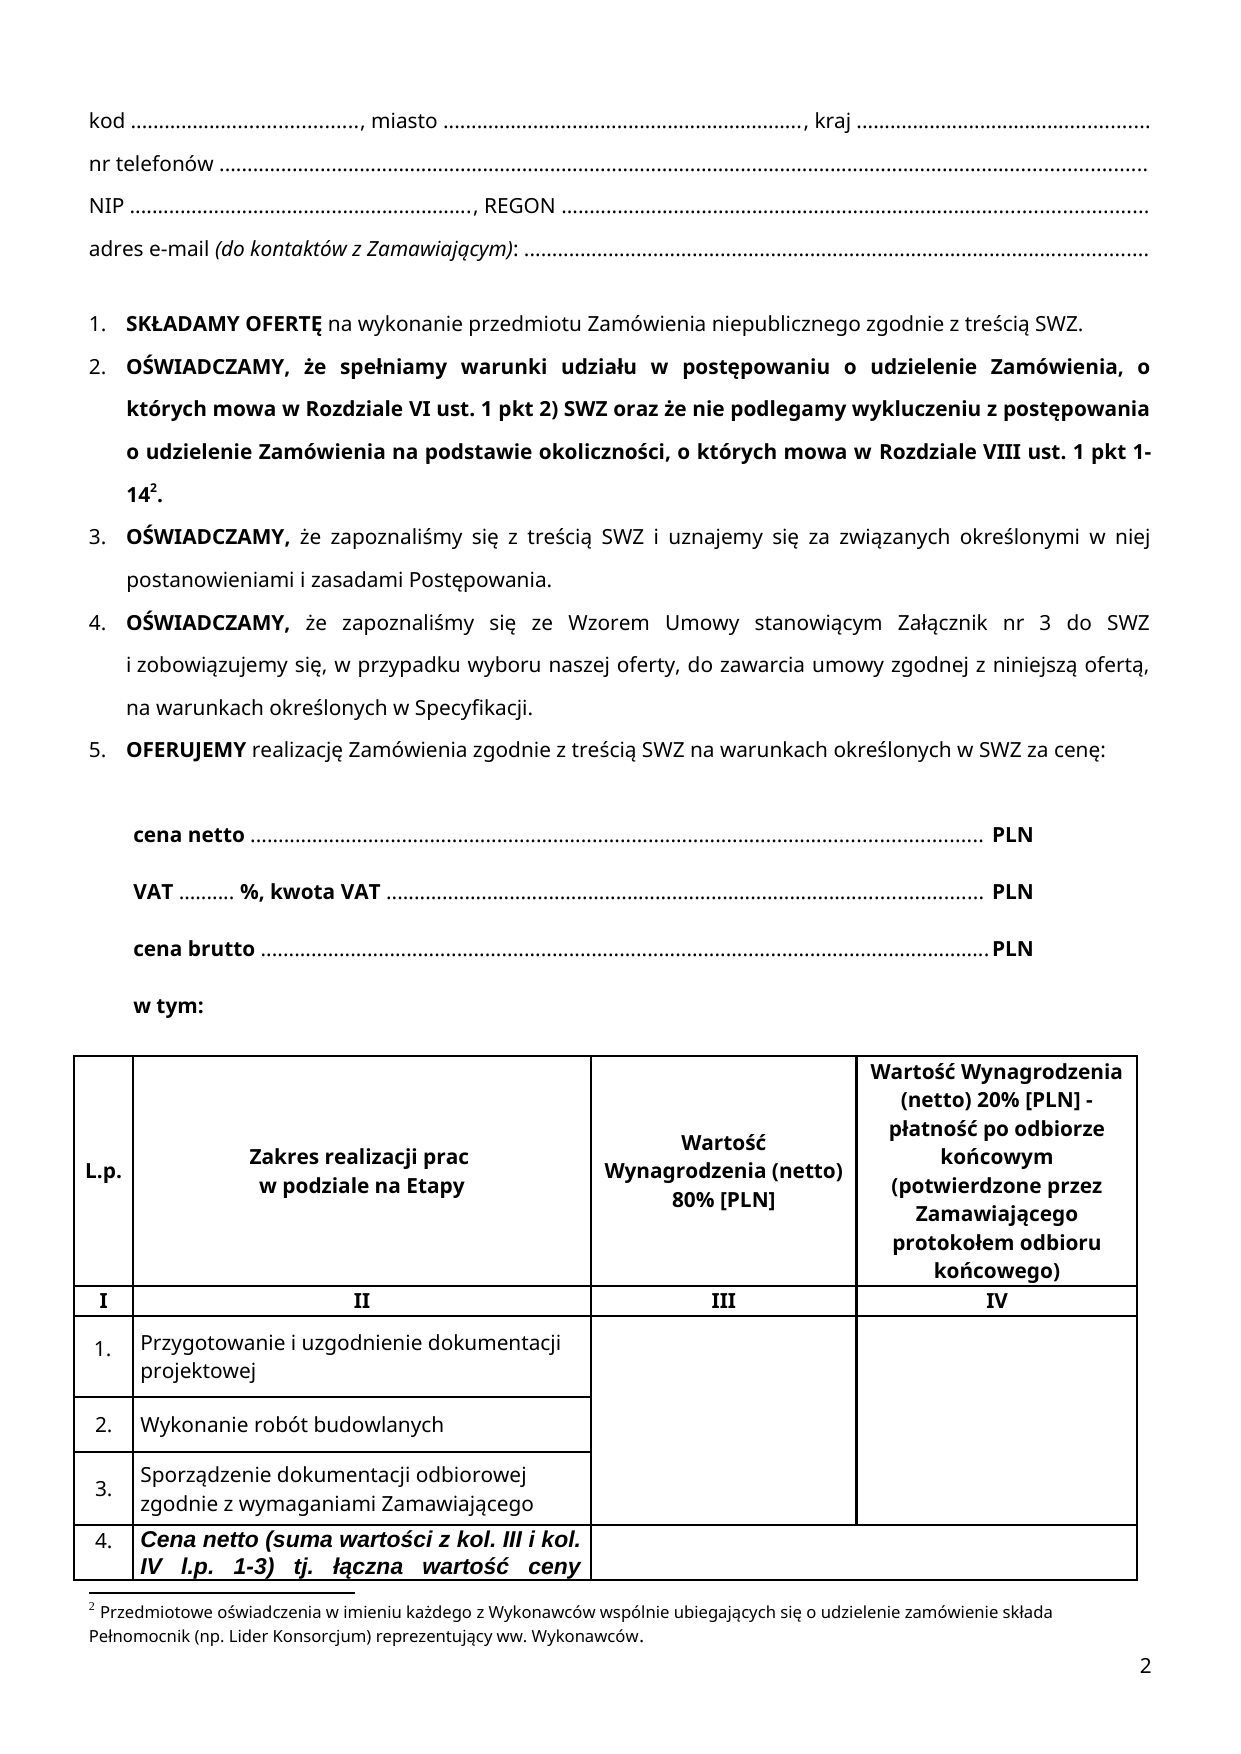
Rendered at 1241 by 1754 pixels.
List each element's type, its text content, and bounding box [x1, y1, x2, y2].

list OŚWIADCZAMY, że spełniamy warunki udziału w postępowaniu o udzielenie Zamówienia, o których mowa w Rozdziale VI ust. 1 pkt 2) SWZ oraz że nie podlegamy wykluczeniu z postępowania o udzielenie Zamówienia na podstawie okoliczności, o których mowa w Rozdziale VIII ust. 1 pkt 1-14. [89, 352, 1152, 508]
text cena netto PLN [133, 821, 1152, 849]
table_cell III [592, 1287, 855, 1315]
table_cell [134, 1526, 590, 1579]
table_header L.p. [75, 1057, 132, 1284]
list OFERUJEMY realizację Zamówienia zgodnie z treścią SWZ na warunkach określonych w SWZ za cenę: [89, 735, 1152, 764]
list OŚWIADCZAMY, że zapoznaliśmy się ze Wzorem Umowy stanowiącym Załącznik nr 3 do SWZ i zobowiązujemy się, w przypadku wyboru naszej oferty, do zawarcia umowy zgodnej z niniejszą ofertą, na warunkach określonych w Specyfikacji. [89, 608, 1152, 721]
table_cell 1. [75, 1317, 132, 1396]
text NIP , REGON [89, 192, 1152, 220]
table_cell [858, 1317, 1136, 1451]
table_cell Sporządzenie dokumentacji odbiorowej zgodnie z wymaganiami Zamawiającego [134, 1453, 590, 1524]
table_header Wartość Wynagrodzenia (netto) 20% [PLN] - płatność po odbiorze końcowym (potwierdzone przez Zamawiającego protokołem odbioru końcowego) [858, 1057, 1136, 1284]
text VAT .......... %, kwota VAT PLN [133, 877, 1152, 906]
table_cell [592, 1317, 855, 1524]
text w tym: [133, 991, 1152, 1020]
table_cell IV [858, 1287, 1136, 1315]
table_cell Wykonanie robót budowlanych [134, 1398, 590, 1451]
table_header Zakres realizacji prac w podziale na Etapy [134, 1057, 590, 1284]
list Oświadczamy, że zapoznaliśmy się z treścią SWZ i uznajemy się za związanych określonymi w niej postanowieniami i zasadami Postępowania. [89, 522, 1152, 593]
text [89, 234, 1152, 263]
table_cell [592, 1526, 1136, 1579]
text kod , miasto , kraj [89, 106, 1152, 135]
table_cell II [134, 1287, 590, 1315]
table_cell 3. [75, 1453, 132, 1524]
table_header Wartość Wynagrodzenia (netto) 80% [PLN] [592, 1057, 855, 1284]
table_cell [858, 1451, 1136, 1524]
table_cell 4. [75, 1526, 132, 1579]
list SKŁADAMY OFERTĘ na wykonanie przedmiotu Zamówienia niepublicznego zgodnie z treścią SWZ. [89, 309, 1152, 338]
table_cell 2. [75, 1398, 132, 1451]
table_cell I [75, 1287, 132, 1315]
table_cell Przygotowanie i uzgodnienie dokumentacji projektowej [134, 1317, 590, 1396]
text nr telefonów [89, 149, 1152, 177]
text cena brutto PLN [133, 934, 1152, 963]
